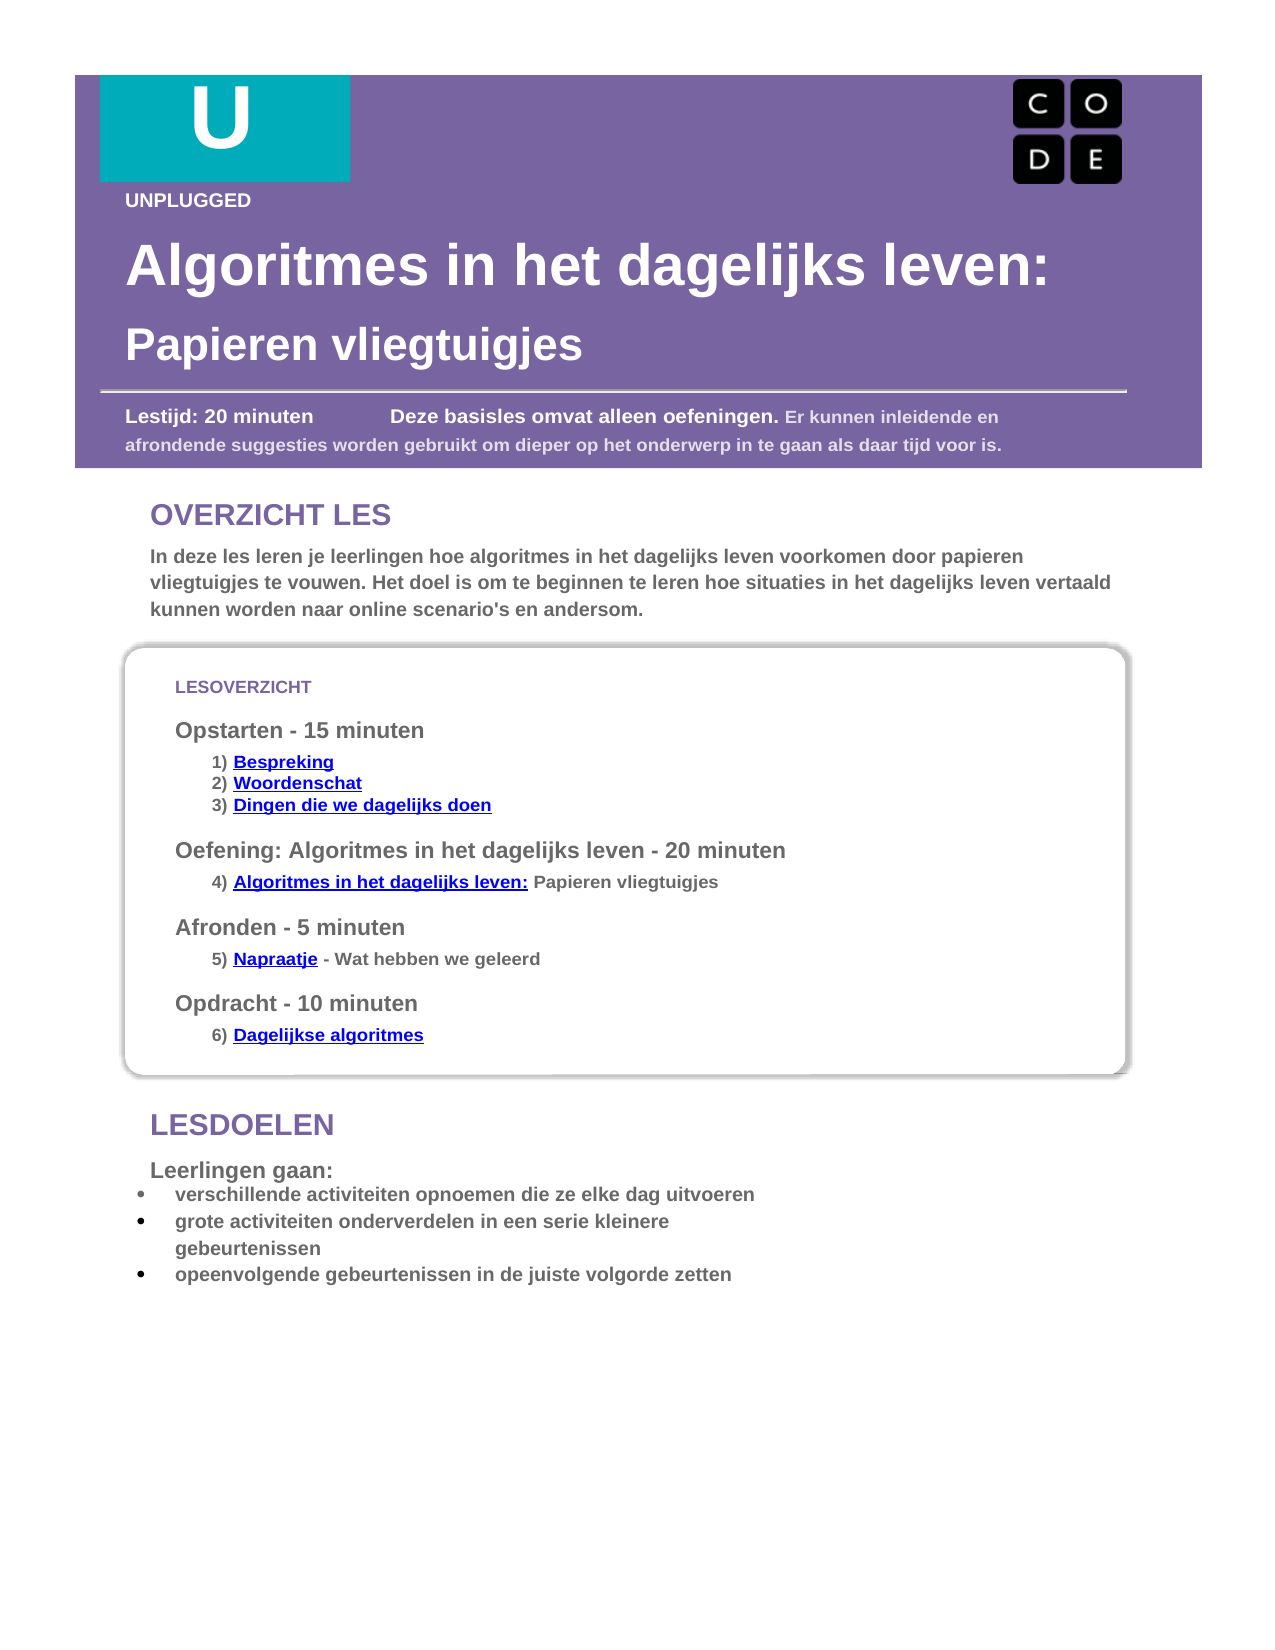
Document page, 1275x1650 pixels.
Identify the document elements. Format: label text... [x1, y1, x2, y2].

subtitle Opstarten - 15 minuten [175, 717, 1064, 743]
picture [115, 638, 1136, 1085]
subtitle Opdracht - 10 minuten [175, 990, 1064, 1017]
list verschillende activiteiten opnoemen die ze elke dag uitvoeren [137, 1183, 767, 1206]
subtitle LESDOELEN [150, 1107, 1064, 1142]
picture [1013, 79, 1122, 184]
subtitle Oefening: Algoritmes in het dagelijks leven - 20 minuten [175, 837, 1064, 863]
text LESOVERZICHT [175, 676, 1064, 697]
text Algoritmes in het dagelijks leven: Papieren vliegtuigjes [125, 226, 1064, 376]
list Algoritmes in het dagelijks leven: Papieren vliegtuigjes [212, 872, 1125, 892]
list Dagelijkse algoritmes [212, 1025, 1125, 1046]
list Bespreking [212, 751, 1125, 772]
text U [114, 71, 1064, 168]
list Dingen die we dagelijks doen [212, 795, 1125, 815]
text In deze les leren je leerlingen hoe algoritmes in het dagelijks leven voorkomen door papieren vliegtuigjes te vouwen. Het doel is om te beginnen te leren hoe situaties in het dagelijks leven vertaald kunnen worden naar online scenario's en andersom. [150, 544, 1125, 620]
text Lestijd: 20 minuten Deze basisles omvat alleen oefeningen. Er kunnen inleidende en afrondende suggesties worden gebruikt om dieper op het onderwerp in te gaan als daar tijd voor is. [125, 405, 1077, 455]
subtitle Afronden - 5 minuten [175, 913, 1064, 940]
subtitle Leerlingen gaan: [150, 1157, 1064, 1183]
list Woordenschat [212, 773, 1125, 793]
text UNPLUGGED [125, 189, 1064, 212]
list opeenvolgende gebeurtenissen in de juiste volgorde zetten [137, 1263, 767, 1286]
list Napraatje - Wat hebben we geleerd [212, 948, 1125, 969]
subtitle OVERZICHT LES [150, 496, 1064, 531]
list grote activiteiten onderverdelen in een serie kleinere gebeurtenissen [137, 1210, 767, 1259]
